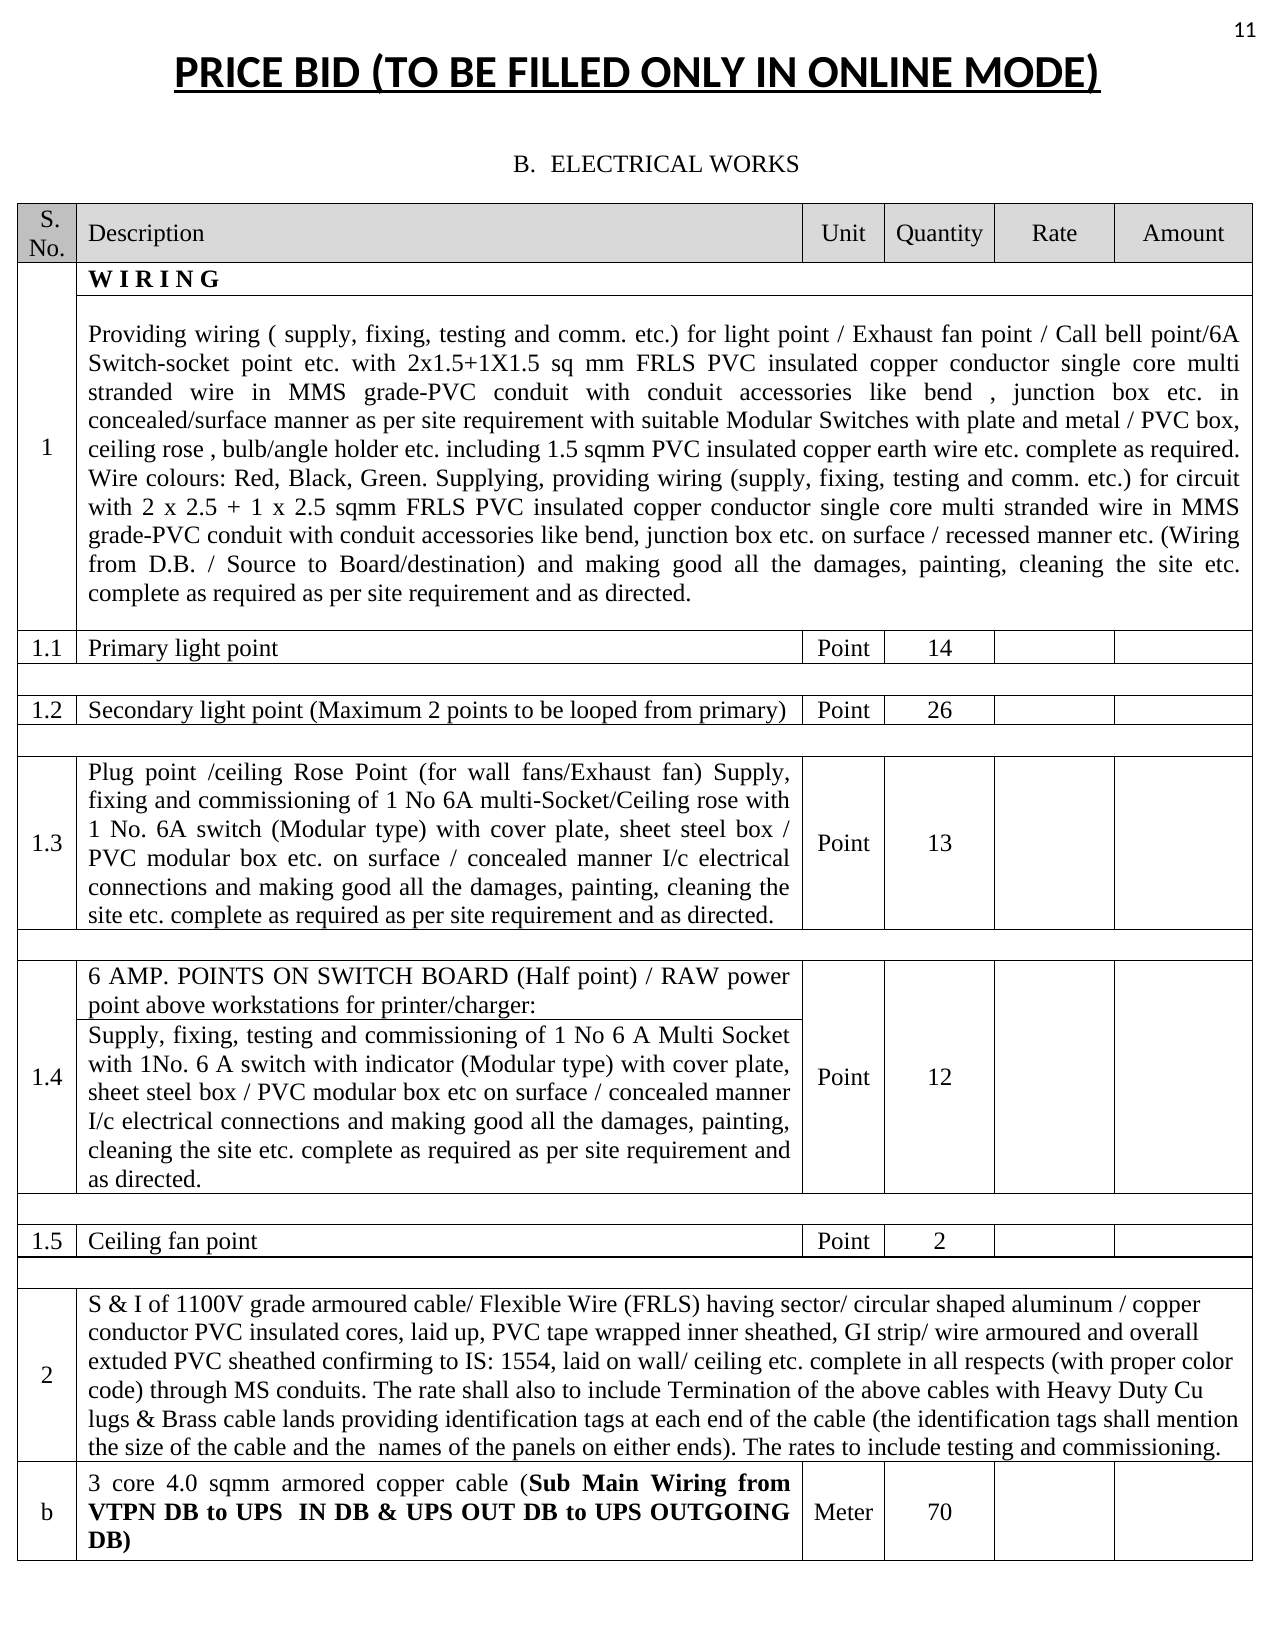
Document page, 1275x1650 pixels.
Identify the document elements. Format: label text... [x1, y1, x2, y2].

table_cell 26 [885, 696, 994, 724]
table_cell 12 [885, 961, 994, 1192]
table_cell [995, 696, 1114, 724]
table_cell 1.2 [18, 696, 76, 724]
table_cell [1115, 1225, 1252, 1256]
table_cell Plug point /ceiling Rose Point (for wall fans/Exhaust fan) Supply, fixing and commissioning of 1 No 6A multi-Socket/Ceiling rose with 1 No. 6A switch (Modular type) with cover plate, sheet steel box / PVC modular box etc. on surface / concealed manner I/c electrical connections and making good all the damages, painting, cleaning the site etc. complete as required as per site requirement and as directed. [77, 757, 802, 929]
table_cell 1 [18, 263, 76, 630]
table_cell [995, 961, 1114, 1192]
table_cell [1115, 757, 1252, 929]
table_cell [18, 1194, 1252, 1224]
table_cell [18, 725, 1252, 756]
table_cell 6 AMP. POINTS ON SWITCH BOARD (Half point) / RAW power point above workstations for printer/charger: [77, 961, 802, 1019]
table_header Quantity [885, 204, 994, 262]
table_cell Meter [803, 1462, 884, 1560]
table_cell [995, 1462, 1114, 1560]
table_cell Primary light point [77, 631, 802, 663]
list ELECTRICAL WORKS [56, 149, 1256, 178]
table_cell [18, 664, 1252, 694]
table_cell 70 [885, 1462, 994, 1560]
table_cell [995, 1225, 1114, 1256]
table_cell 2 [18, 1289, 76, 1461]
table_cell [1115, 1462, 1252, 1560]
table_cell Point [803, 696, 884, 724]
table_cell [18, 930, 1252, 960]
table_header S. No. [18, 204, 76, 262]
table_cell 2 [885, 1225, 994, 1256]
table_cell 3 core 4.0 sqmm armored copper cable (Sub Main Wiring from VTPN DB to UPS IN DB & UPS OUT DB to UPS OUTGOING DB) [77, 1462, 802, 1560]
table_cell Point [803, 1225, 884, 1256]
table_header Amount [1115, 204, 1252, 262]
table_cell 1.1 [18, 631, 76, 663]
table_cell [995, 631, 1114, 663]
table_cell b [18, 1462, 76, 1560]
table_cell Ceiling fan point [77, 1225, 802, 1256]
table_cell Secondary light point (Maximum 2 points to be looped from primary) [77, 696, 802, 724]
table_cell 13 [885, 757, 994, 929]
table_cell 1.4 [18, 961, 76, 1192]
table_cell Point [803, 631, 884, 663]
table_cell Supply, fixing, testing and commissioning of 1 No 6 A Multi Socket with 1No. 6 A switch with indicator (Modular type) with cover plate, sheet steel box / PVC modular box etc on surface / concealed manner I/c electrical connections and making good all the damages, painting, cleaning the site etc. complete as required as per site requirement and as directed. [77, 1020, 802, 1192]
table_cell Point [803, 757, 884, 929]
table_cell [18, 1258, 1252, 1288]
table_header Description [77, 204, 802, 262]
table_cell 14 [885, 631, 994, 663]
table_cell [1115, 696, 1252, 724]
table_cell 1.3 [18, 757, 76, 929]
table_cell [995, 757, 1114, 929]
table_cell W I R I N G [77, 263, 1252, 294]
table_cell Point [803, 961, 884, 1192]
table_cell [1115, 961, 1252, 1192]
table_header Unit [803, 204, 884, 262]
table_header Rate [995, 204, 1114, 262]
table_cell [1115, 631, 1252, 663]
table_cell 1.5 [18, 1225, 76, 1256]
table_cell Providing wiring ( supply, fixing, testing and comm. etc.) for light point / Exhaust fan point / Call bell point/6A Switch-socket point etc. with 2x1.5+1X1.5 sq mm FRLS PVC insulated copper conductor single core multi stranded wire in MMS grade-PVC conduit with conduit accessories like bend , junction box etc. in concealed/surface manner as per site requirement with suitable Modular Switches with plate and metal / PVC box, ceiling rose , bulb/angle holder etc. including 1.5 sqmm PVC insulated copper earth wire etc. complete as required. Wire colours: Red, Black, Green. Supplying, providing wiring (supply, fixing, testing and comm. etc.) for circuit with 2 x 2.5 + 1 x 2.5 sqmm FRLS PVC insulated copper conductor single core multi stranded wire in MMS grade-PVC conduit with conduit accessories like bend, junction box etc. on surface / recessed manner etc. (Wiring from D.B. / Source to Board/destination) and making good all the damages, painting, cleaning the site etc. complete as required as per site requirement and as directed. [77, 296, 1252, 630]
table_cell S & I of 1100V grade armoured cable/ Flexible Wire (FRLS) having sector/ circular shaped aluminum / copper conductor PVC insulated cores, laid up, PVC tape wrapped inner sheathed, GI strip/ wire armoured and overall extuded PVC sheathed confirming to IS: 1554, laid on wall/ ceiling etc. complete in all respects (with proper color code) through MS conduits. The rate shall also to include Termination of the above cables with Heavy Duty Cu lugs & Brass cable lands providing identification tags at each end of the cable (the identification tags shall mention the size of the cable and the names of the panels on either ends). The rates to include testing and commissioning. [77, 1289, 1252, 1461]
